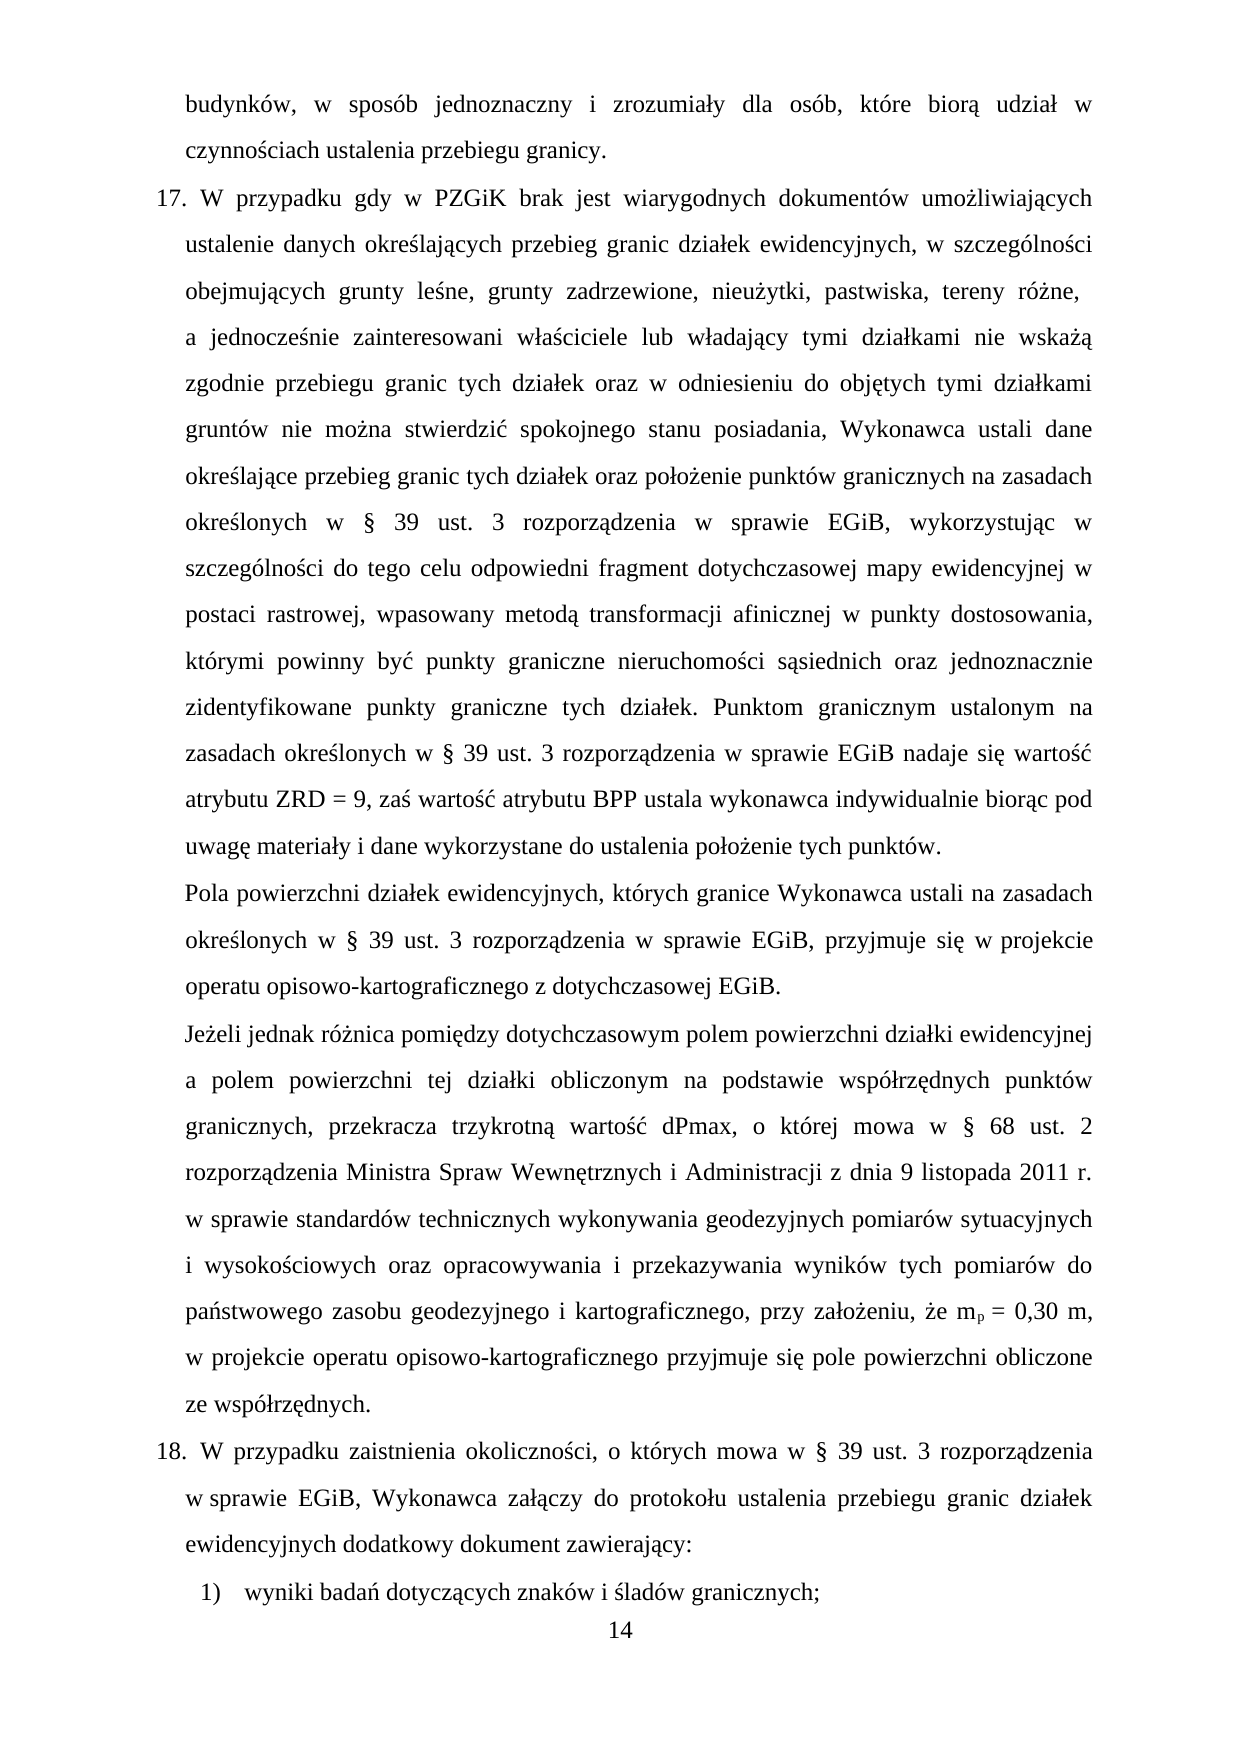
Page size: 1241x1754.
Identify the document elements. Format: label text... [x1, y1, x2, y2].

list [156, 89, 1093, 164]
list W przypadku zaistnienia okoliczności, o których mowa w § 39 ust. 3 rozporządzenia w sprawie EGiB, Wykonawca załączy do protokołu ustalenia przebiegu granic działek ewidencyjnych dodatkowy dokument zawierający: [156, 1436, 1093, 1558]
text Jeżeli jednak różnica pomiędzy dotychczasowym polem powierzchni działki ewidencyjnej a polem powierzchni tej działki obliczonym na podstawie współrzędnych punktów granicznych, przekracza trzykrotną wartość dPmax, o której mowa w § 68 ust. 2 rozporządzenia Ministra Spraw Wewnętrznych i Administracji z dnia 9 listopada 2011 r. w sprawie standardów technicznych wykonywania geodezyjnych pomiarów sytuacyjnych i wysokościowych oraz opracowywania i przekazywania wyników tych pomiarów do państwowego zasobu geodezyjnego i kartograficznego, przy założeniu, że mp = 0,30 m, w projekcie operatu opisowo-kartograficznego przyjmuje się pole powierzchni obliczone ze współrzędnych. [184, 1019, 1093, 1417]
text Pola powierzchni działek ewidencyjnych, których granice Wykonawca ustali na zasadach określonych w § 39 ust. 3 rozporządzenia w sprawie EGiB, przyjmuje się w projekcie operatu opisowo-kartograficznego z dotychczasowej EGiB. [184, 878, 1093, 1000]
list W przypadku gdy w PZGiK brak jest wiarygodnych dokumentów umożliwiających ustalenie danych określających przebieg granic działek ewidencyjnych, w szczególności obejmujących grunty leśne, grunty zadrzewione, nieużytki, pastwiska, tereny różne, a jednocześnie zainteresowani właściciele lub władający tymi działkami nie wskażą zgodnie przebiegu granic tych działek oraz w odniesieniu do objętych tymi działkami gruntów nie można stwierdzić spokojnego stanu posiadania, Wykonawca ustali dane określające przebieg granic tych działek oraz położenie punktów granicznych na zasadach określonych w § 39 ust. 3 rozporządzenia w sprawie EGiB, wykorzystując w szczególności do tego celu odpowiedni fragment dotychczasowej mapy ewidencyjnej w postaci rastrowej, wpasowany metodą transformacji afinicznej w punkty dostosowania, którymi powinny być punkty graniczne nieruchomości sąsiednich oraz jednoznacznie zidentyfikowane punkty graniczne tych działek. Punktom granicznym ustalonym na zasadach określonych w § 39 ust. 3 rozporządzenia w sprawie EGiB nadaje się wartość atrybutu ZRD = 9, zaś wartość atrybutu BPP ustala wykonawca indywidualnie biorąc pod uwagę materiały i dane wykorzystane do ustalenia położenie tych punktów. [156, 183, 1093, 859]
list wyniki badań dotyczących znaków i śladów granicznych; [200, 1577, 1093, 1605]
